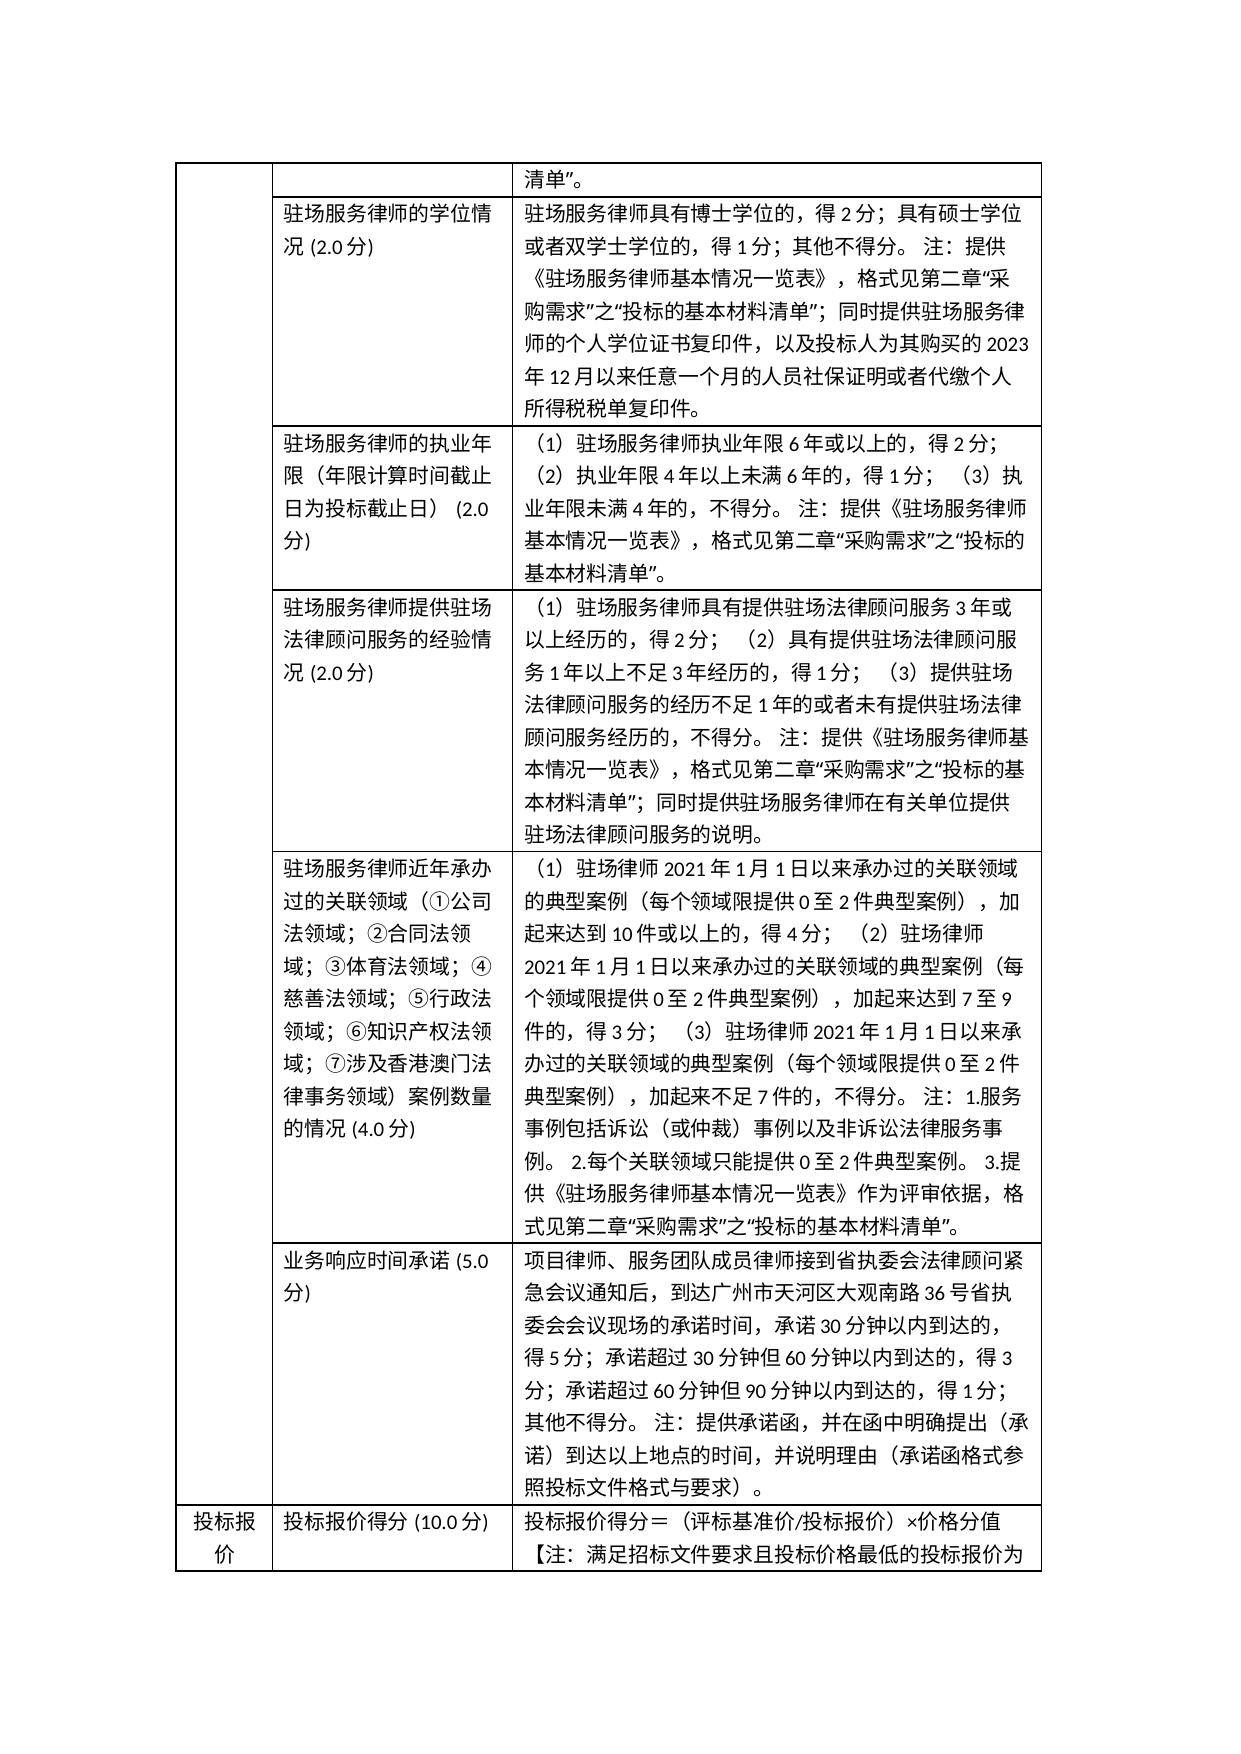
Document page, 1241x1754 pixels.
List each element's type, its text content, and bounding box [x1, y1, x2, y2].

table_cell （1）驻场律师2021年1月1日以来承办过的关联领域的典型案例（每个领域限提供0至2件典型案例），加起来达到10件或以上的，得4分； （2）驻场律师2021年1月1日以来承办过的关联领域的典型案例（每个领域限提供0至2件典型案例），加起来达到7至9件的，得3分； （3）驻场律师2021年1月1日以来承办过的关联领域的典型案例（每个领域限提供0至2件典型案例），加起来不足7件的，不得分。 注：1.服务事例包括诉讼（或仲裁）事例以及非诉讼法律服务事例。 2.每个关联领域只能提供0至2件典型案例。 3.提供《驻场服务律师基本情况一览表》作为评审依据，格式见第二章“采购需求”之“投标的基本材料清单”。 [513, 852, 1041, 1242]
table_cell 驻场服务律师的学位情况 (2.0分) [273, 198, 512, 425]
table_cell （1）驻场服务律师执业年限6年或以上的，得2分； （2）执业年限4年以上未满6年的，得1分； （3）执业年限未满4年的，不得分。 注：提供《驻场服务律师基本情况一览表》，格式见第二章“采购需求”之“投标的基本材料清单”。 [513, 427, 1041, 589]
table_cell 项目律师、服务团队成员律师接到省执委会法律顾问紧急会议通知后，到达广州市天河区大观南路36号省执委会会议现场的承诺时间，承诺30分钟以内到达的，得5分；承诺超过30分钟但60分钟以内到达的，得3分；承诺超过60分钟但90分钟以内到达的，得1分；其他不得分。 注：提供承诺函，并在函中明确提出（承诺）到达以上地点的时间，并说明理由（承诺函格式参照投标文件格式与要求）。 [513, 1244, 1041, 1504]
table_cell （1）驻场服务律师具有提供驻场法律顾问服务3年或以上经历的，得2分； （2）具有提供驻场法律顾问服务1年以上不足3年经历的，得1分； （3）提供驻场法律顾问服务的经历不足1年的或者未有提供驻场法律顾问服务经历的，不得分。 注：提供《驻场服务律师基本情况一览表》，格式见第二章“采购需求”之“投标的基本材料清单”；同时提供驻场服务律师在有关单位提供驻场法律顾问服务的说明。 [513, 591, 1041, 851]
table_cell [273, 164, 512, 196]
table_cell 业务响应时间承诺 (5.0分) [273, 1244, 512, 1504]
table_cell 驻场服务律师的执业年限（年限计算时间截止日为投标截止日） (2.0分) [273, 427, 512, 589]
table_cell 驻场服务律师具有博士学位的，得2分；具有硕士学位或者双学士学位的，得1分；其他不得分。 注：提供《驻场服务律师基本情况一览表》，格式见第二章“采购需求”之“投标的基本材料清单”；同时提供驻场服务律师的个人学位证书复印件，以及投标人为其购买的2023年12月以来任意一个月的人员社保证明或者代缴个人所得税税单复印件。 [513, 198, 1041, 425]
table_cell 投标报价得分 (10.0分) [273, 1506, 512, 1570]
table_cell 驻场服务律师提供驻场法律顾问服务的经验情况 (2.0分) [273, 591, 512, 851]
table_cell 驻场服务律师近年承办过的关联领域（①公司法领域；②合同法领域；③体育法领域；④慈善法领域；⑤行政法领域；⑥知识产权法领域；⑦涉及香港澳门法律事务领域）案例数量的情况 (4.0分) [273, 852, 512, 1242]
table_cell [513, 164, 1041, 196]
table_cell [513, 1506, 1041, 1570]
table_cell 投标报价 [177, 1506, 272, 1570]
